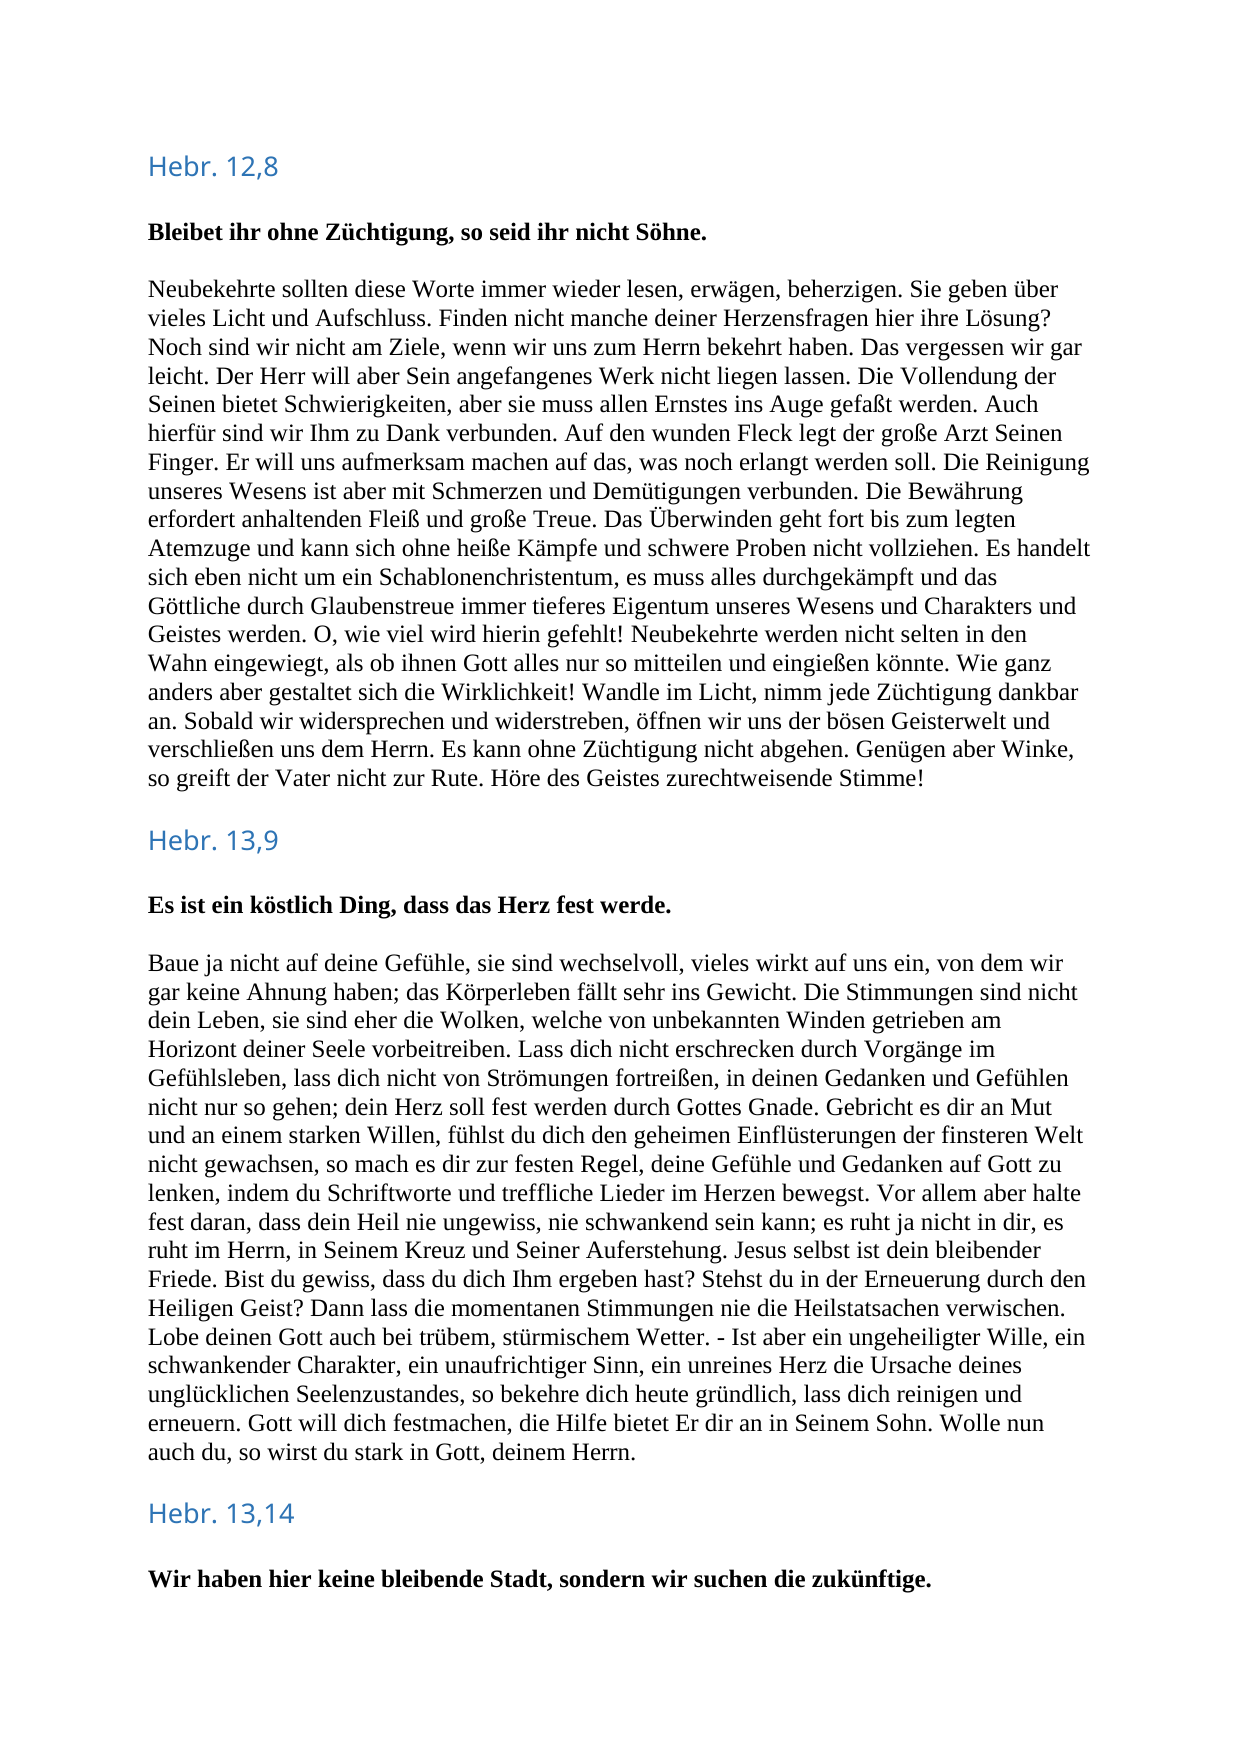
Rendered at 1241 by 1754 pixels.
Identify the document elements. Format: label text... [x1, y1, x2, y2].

text Baue ja nicht auf deine Gefühle, sie sind wechselvoll, vieles wirkt auf uns ein, von dem wir gar keine Ahnung haben; das Körperleben fällt sehr ins Gewicht. Die Stimmungen sind nicht dein Leben, sie sind eher die Wolken, welche von unbekannten Winden getrieben am Horizont deiner Seele vorbeitreiben. Lass dich nicht erschrecken durch Vorgänge im Gefühlsleben, lass dich nicht von Strömungen fortreißen, in deinen Gedanken und Gefühlen nicht nur so gehen; dein Herz soll fest werden durch Gottes Gnade. Gebricht es dir an Mut und an einem starken Willen, fühlst du dich den geheimen Einflüsterungen der finsteren Welt nicht gewachsen, so mach es dir zur festen Regel, deine Gefühle und Gedanken auf Gott zu lenken, indem du Schriftworte und treffliche Lieder im Herzen bewegst. Vor allem aber halte fest daran, dass dein Heil nie ungewiss, nie schwankend sein kann; es ruht ja nicht in dir, es ruht im Herrn, in Seinem Kreuz und Seiner Auferstehung. Jesus selbst ist dein bleibender Friede. Bist du gewiss, dass du dich Ihm ergeben hast? Stehst du in der Erneuerung durch den Heiligen Geist? Dann lass die momentanen Stimmungen nie die Heilstatsachen verwischen. Lobe deinen Gott auch bei trübem, stürmischem Wetter. - Ist aber ein ungeheiligter Wille, ein schwankender Charakter, ein unaufrichtiger Sinn, ein unreines Herz die Ursache deines unglücklichen Seelenzustandes, so bekehre dich heute gründlich, lass dich reinigen und erneuern. Gott will dich festmachen, die Hilfe bietet Er dir an in Seinem Sohn. Wolle nun auch du, so wirst du stark in Gott, deinem Herrn. [148, 948, 1093, 1466]
text Bleibet ihr ohne Züchtigung, so seid ihr nicht Söhne. [148, 217, 1093, 245]
subtitle Hebr. 12,8 [148, 148, 1093, 184]
text Es ist ein köstlich Ding, dass das Herz fest werde. [148, 890, 1093, 919]
subtitle Hebr. 13,9 [148, 821, 1093, 858]
text Neubekehrte sollten diese Worte immer wieder lesen, erwägen, beherzigen. Sie geben über vieles Licht und Aufschluss. Finden nicht manche deiner Herzensfragen hier ihre Lösung? Noch sind wir nicht am Ziele, wenn wir uns zum Herrn bekehrt haben. Das vergessen wir gar leicht. Der Herr will aber Sein angefangenes Werk nicht liegen lassen. Die Vollendung der Seinen bietet Schwierigkeiten, aber sie muss allen Ernstes ins Auge gefaßt werden. Auch hierfür sind wir Ihm zu Dank verbunden. Auf den wunden Fleck legt der große Arzt Seinen Finger. Er will uns aufmerksam machen auf das, was noch erlangt werden soll. Die Reinigung unseres Wesens ist aber mit Schmerzen und Demütigungen verbunden. Die Bewährung erfordert anhaltenden Fleiß und große Treue. Das Überwinden geht fort bis zum legten Atemzuge und kann sich ohne heiße Kämpfe und schwere Proben nicht vollziehen. Es handelt sich eben nicht um ein Schablonenchristentum, es muss alles durchgekämpft und das Göttliche durch Glaubenstreue immer tieferes Eigentum unseres Wesens und Charakters und Geistes werden. O, wie viel wird hierin gefehlt! Neubekehrte werden nicht selten in den Wahn eingewiegt, als ob ihnen Gott alles nur so mitteilen und eingießen könnte. Wie ganz anders aber gestaltet sich die Wirklichkeit! Wandle im Licht, nimm jede Züchtigung dankbar an. Sobald wir widersprechen und widerstreben, öffnen wir uns der bösen Geisterwelt und verschließen uns dem Herrn. Es kann ohne Züchtigung nicht abgehen. Genügen aber Winke, so greift der Vater nicht zur Rute. Höre des Geistes zurechtweisende Stimme! [148, 274, 1093, 792]
text Wir haben hier keine bleibende Stadt, sondern wir suchen die zukünftige. [148, 1564, 1093, 1592]
subtitle Hebr. 13,14 [148, 1495, 1093, 1532]
